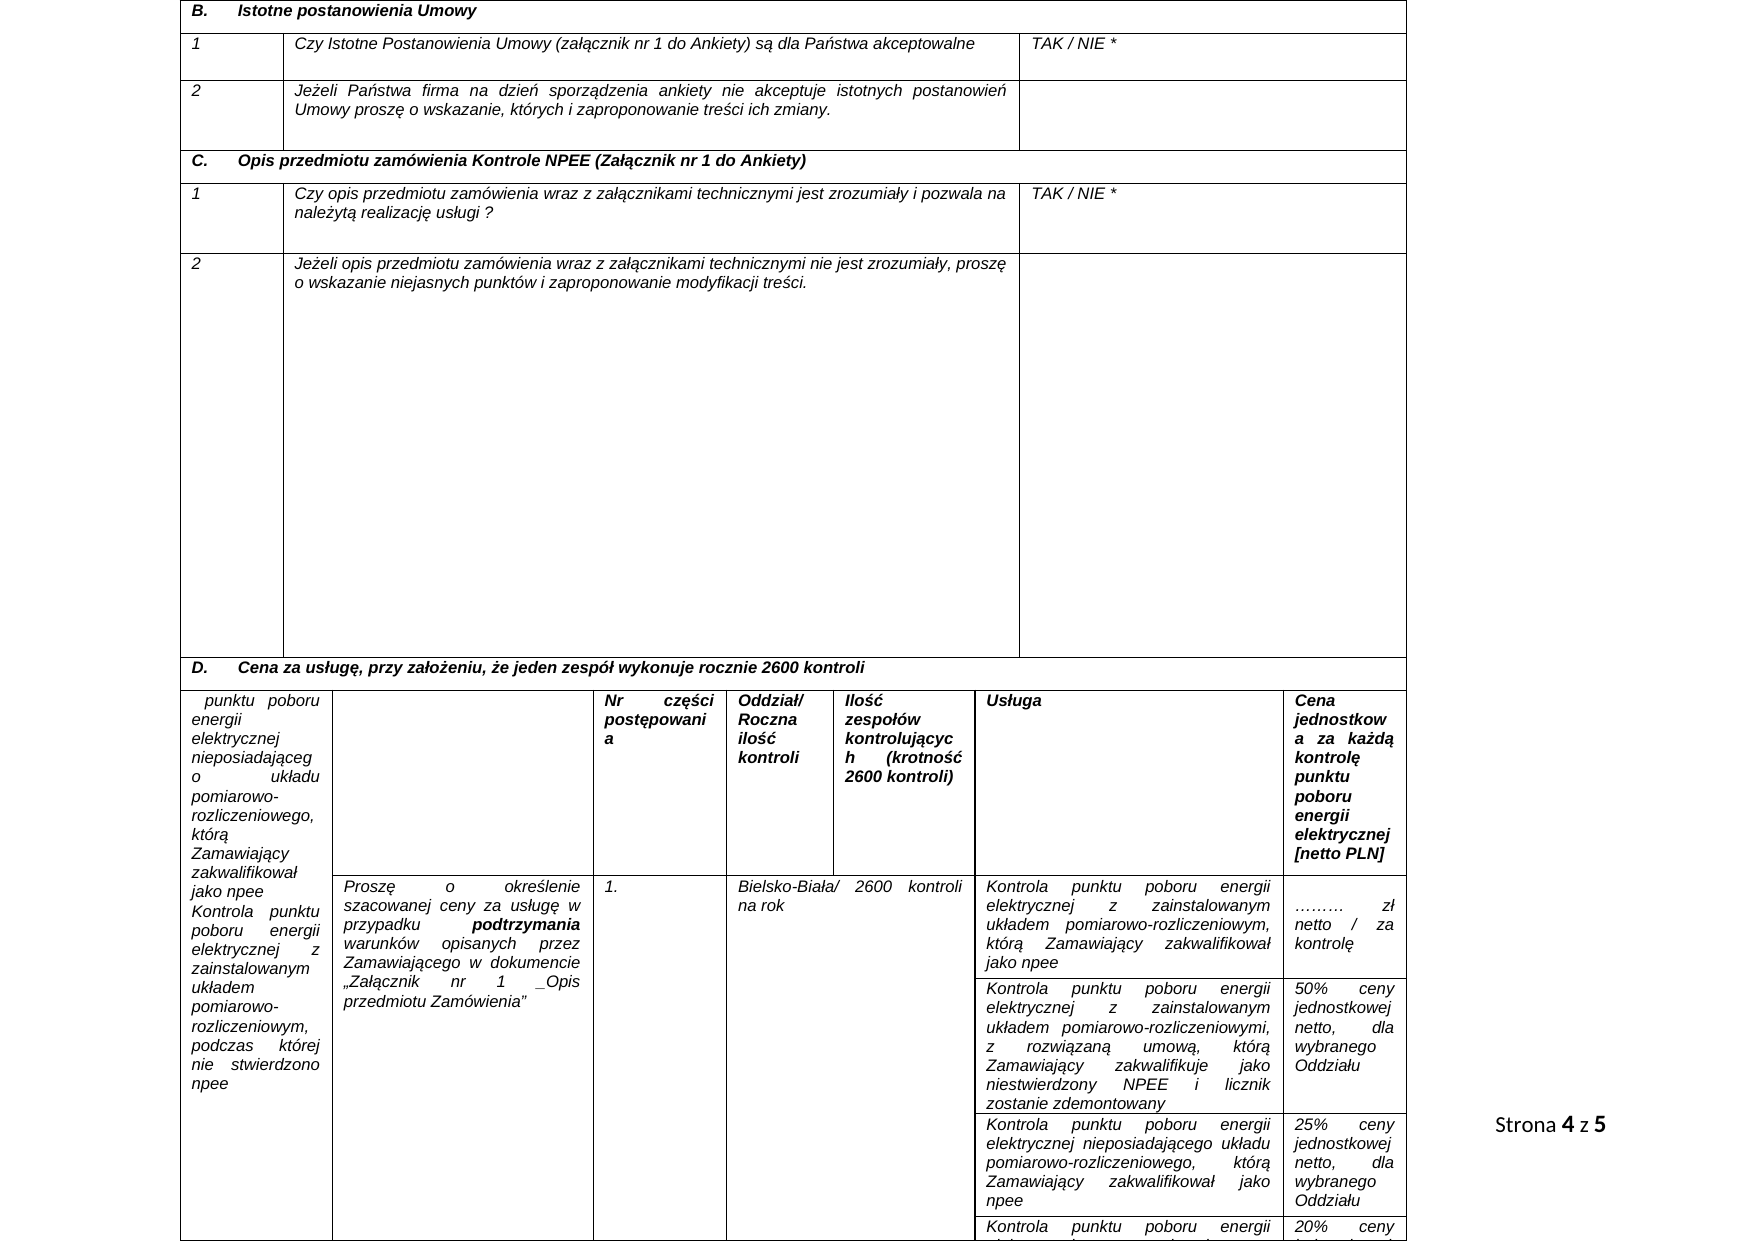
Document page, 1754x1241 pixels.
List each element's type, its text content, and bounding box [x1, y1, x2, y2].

table_cell Jeżeli opis przedmiotu zamówienia wraz z załącznikami technicznymi nie jest zrozumiały, proszę o wskazanie niejasnych punktów i zaproponowanie modyfikacji treści. [284, 254, 1019, 657]
table_cell Proszę o określenie szacowanej ceny za usługę w przypadku podtrzymania warunków opisanych przez Zamawiającego w dokumencie „Załącznik nr 1 _Opis przedmiotu Zamówienia” [333, 876, 593, 1240]
table_cell 2 [181, 81, 283, 150]
table_cell ……… zł netto / za kontrolę [1284, 876, 1406, 978]
table_cell [1020, 81, 1406, 150]
table_cell Jeżeli Państwa firma na dzień sporządzenia ankiety nie akceptuje istotnych postanowień Umowy proszę o wskazanie, których i zaproponowanie treści ich zmiany. [284, 81, 1019, 150]
table_cell Ilość zespołów kontrolujących (krotność 2600 kontroli) [834, 691, 974, 875]
table_cell Czy Istotne Postanowienia Umowy (załącznik nr 1 do Ankiety) są dla Państwa akceptowalne [284, 34, 1019, 80]
table_cell 1 [181, 184, 283, 253]
table_cell Kontrola punktu poboru energii elektrycznej z zainstalowanym układem pomiarowo-rozliczeniowymi, z rozwiązaną umową, którą Zamawiający zakwalifikuje jako niestwierdzony NPEE i licznik zostanie zdemontowany [976, 979, 1283, 1113]
table_cell [333, 691, 593, 875]
table_cell Usługa [976, 691, 1283, 875]
table_cell TAK / NIE * [1020, 184, 1406, 253]
table_cell Kontrola punktu poboru energii elektrycznej z zainstalowanym układem pomiarowo-rozliczeniowym, którą Zamawiający zakwalifikował jako npee [976, 876, 1283, 978]
table_cell 1 [181, 34, 283, 80]
table_cell [1020, 254, 1406, 657]
table_cell Oddział/ Roczna ilość kontroli [727, 691, 833, 875]
table_cell Nr części postępowania [594, 691, 726, 875]
table_cell 2 [181, 254, 283, 657]
table_header B. Istotne postanowienia Umowy [181, 1, 1406, 33]
table_cell 1. [594, 876, 726, 1240]
table_cell punktu poboru energii elektrycznej nieposiadającego układu pomiarowo-rozliczeniowego, którą Zamawiający zakwalifikował jako npee Kontrola punktu poboru energii elektrycznej z zainstalowanym układem pomiarowo-rozliczeniowym, podczas której nie stwierdzono npee [181, 691, 332, 1240]
table_cell Cena jednostkowa za każdą kontrolę punktu poboru energii elektrycznej [netto PLN] [1284, 691, 1406, 875]
table_cell TAK / NIE * [1020, 34, 1406, 80]
table_cell 50% ceny jednostkowej netto, dla wybranego Oddziału [1284, 979, 1406, 1113]
table_cell Kontrola punktu poboru energii elektrycznej nieposiadającego układu pomiarowo-rozliczeniowego, którą Zamawiający zakwalifikował jako npee [976, 1114, 1283, 1216]
table_cell Bielsko-Biała/ 2600 kontroli na rok [727, 876, 974, 1240]
table_cell C. Opis przedmiotu zamówienia Kontrole NPEE (Załącznik nr 1 do Ankiety) [181, 151, 1406, 183]
table_cell 25% ceny jednostkowej netto, dla wybranego Oddziału [1284, 1114, 1406, 1216]
table_cell Czy opis przedmiotu zamówienia wraz z załącznikami technicznymi jest zrozumiały i pozwala na należytą realizację usługi ? [284, 184, 1019, 253]
table_cell D. Cena za usługę, przy założeniu, że jeden zespół wykonuje rocznie 2600 kontroli [181, 658, 1406, 689]
